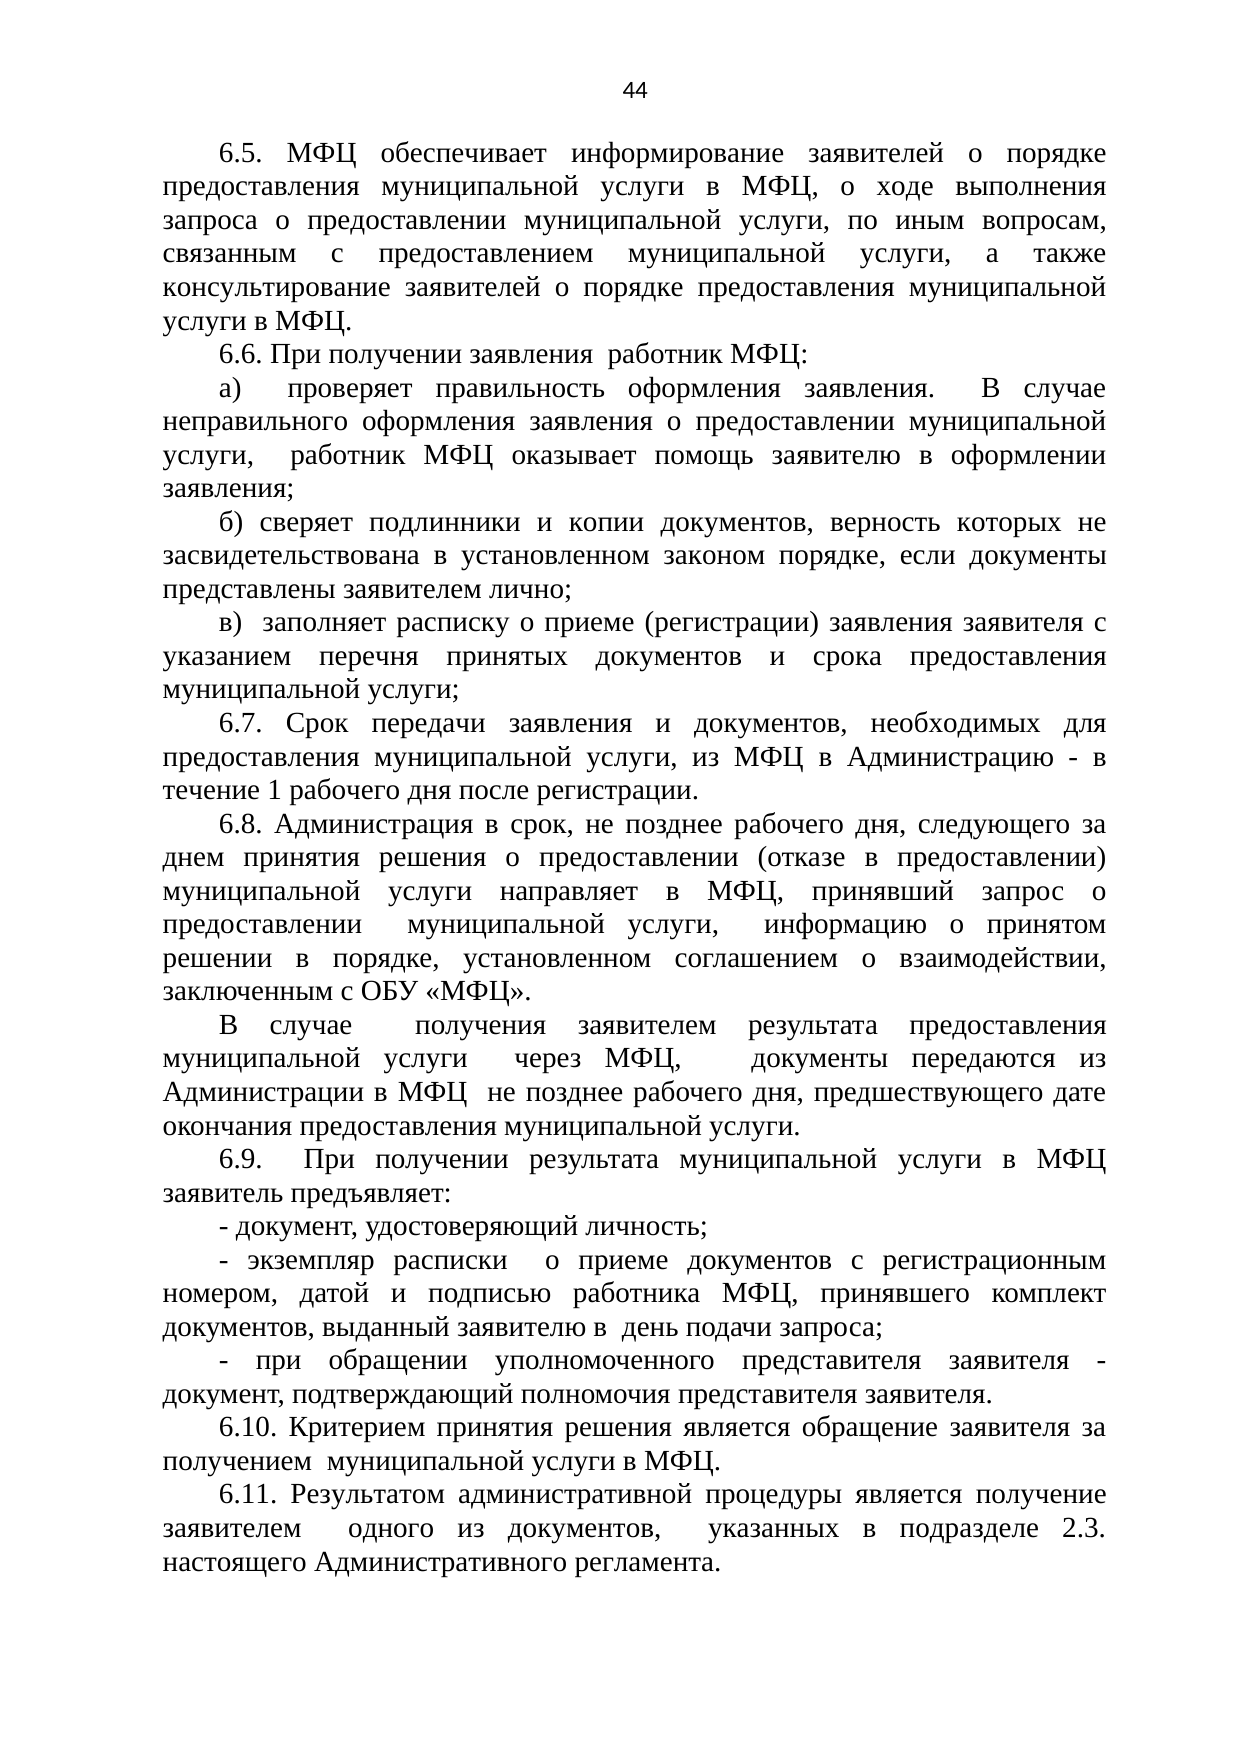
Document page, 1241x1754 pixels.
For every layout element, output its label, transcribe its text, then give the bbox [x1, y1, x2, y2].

text 6.8. Администрация в срок, не позднее рабочего дня, следующего за днем принятия решения о предоставлении (отказе в предоставлении) муниципальной услуги направляет в МФЦ, принявший запрос о предоставлении муниципальной услуги, информацию о принятом решении в порядке, установленном соглашением о взаимодействии, заключенным с ОБУ «МФЦ». [162, 806, 1107, 1007]
text б) сверяет подлинники и копии документов, верность которых не засвидетельствована в установленном законом порядке, если документы представлены заявителем лично; [162, 504, 1107, 604]
text 6.9. При получении результата муниципальной услуги в МФЦ заявитель предъявляет: [162, 1141, 1107, 1208]
text - документ, удостоверяющий личность; [162, 1208, 1107, 1242]
text В случае получения заявителем результата предоставления муниципальной услуги через МФЦ, документы передаются из Администрации в МФЦ не позднее рабочего дня, предшествующего дате окончания предоставления муниципальной услуги. [162, 1007, 1107, 1141]
text а) проверяет правильность оформления заявления. В случае неправильного оформления заявления о предоставлении муниципальной услуги, работник МФЦ оказывает помощь заявителю в оформлении заявления; [162, 370, 1107, 504]
text - экземпляр расписки о приеме документов с регистрационным номером, датой и подписью работника МФЦ, принявшего комплект документов, выданный заявителю в день подачи запроса; [162, 1242, 1107, 1342]
text 6.10. Критерием принятия решения является обращение заявителя за получением муниципальной услуги в МФЦ. [162, 1409, 1107, 1477]
text 6.6. При получении заявления работник МФЦ: [162, 336, 1107, 370]
text 6.7. Срок передачи заявления и документов, необходимых для предоставления муниципальной услуги, из МФЦ в Администрацию - в течение 1 рабочего дня после регистрации. [162, 705, 1107, 806]
text - при обращении уполномоченного представителя заявителя - документ, подтверждающий полномочия представителя заявителя. [162, 1342, 1107, 1409]
text 6.11. Результатом административной процедуры является получение заявителем одного из документов, указанных в подразделе 2.3. настоящего Административного регламента. [162, 1477, 1107, 1577]
text 6.5. МФЦ обеспечивает информирование заявителей о порядке предоставления муниципальной услуги в МФЦ, о ходе выполнения запроса о предоставлении муниципальной услуги, по иным вопросам, связанным с предоставлением муниципальной услуги, а также консультирование заявителей о порядке предоставления муниципальной услуги в МФЦ. [162, 135, 1107, 336]
text в) заполняет расписку о приеме (регистрации) заявления заявителя с указанием перечня принятых документов и срока предоставления муниципальной услуги; [162, 604, 1107, 705]
